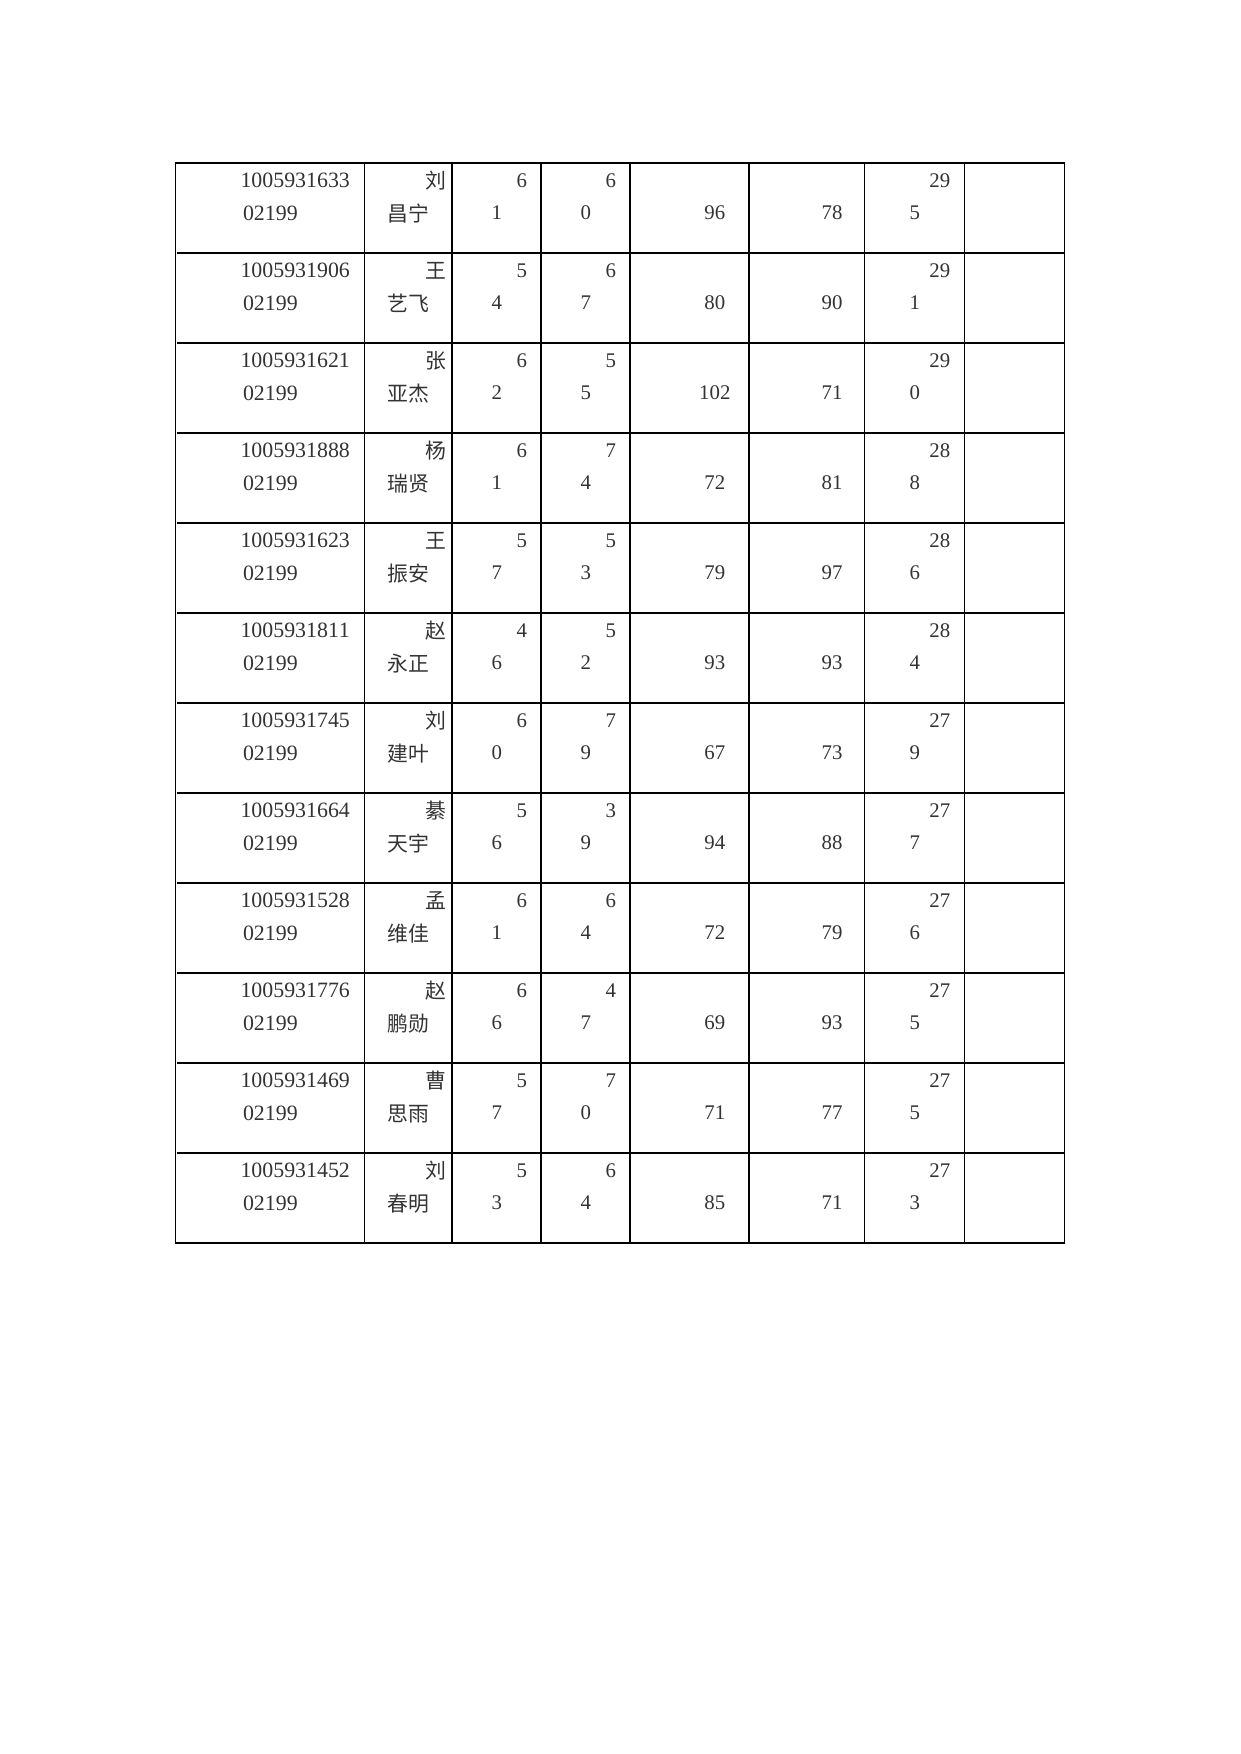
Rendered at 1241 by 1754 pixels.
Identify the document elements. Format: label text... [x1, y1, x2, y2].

table_cell 57 [453, 524, 540, 612]
table_cell 100593163302199 [176, 164, 364, 252]
table_cell 61 [453, 884, 540, 972]
table_cell 100593145202199 [176, 1153, 364, 1242]
table_cell 96 [631, 164, 748, 252]
table_cell 60 [453, 704, 540, 792]
table_cell [965, 1064, 1064, 1152]
table_cell 77 [750, 1064, 864, 1152]
table_cell [965, 254, 1064, 342]
table_cell 69 [631, 974, 748, 1062]
table_cell 王振安 [365, 524, 451, 612]
table_cell 57 [453, 1064, 540, 1152]
table_cell [965, 614, 1064, 702]
table_cell 291 [865, 254, 964, 342]
table_cell 93 [750, 614, 864, 702]
table_cell 56 [453, 794, 540, 882]
table_cell 100593188802199 [176, 433, 364, 522]
table_cell 279 [865, 704, 964, 792]
table_cell 61 [453, 164, 540, 252]
table_cell 67 [542, 254, 629, 342]
table_cell 295 [865, 164, 964, 252]
table_cell 81 [750, 434, 864, 522]
table_cell [965, 164, 1064, 252]
table_cell 67 [631, 704, 748, 792]
table_cell 张亚杰 [365, 344, 451, 432]
table_cell [965, 524, 1064, 612]
table_cell 64 [542, 884, 629, 972]
table_cell 78 [750, 164, 864, 252]
table_cell 72 [631, 434, 748, 522]
table_cell [965, 704, 1064, 792]
table_cell 100593162302199 [176, 523, 364, 612]
table_cell 曹思雨 [365, 1064, 451, 1152]
table_cell [965, 794, 1064, 882]
table_cell 62 [453, 344, 540, 432]
table_cell 39 [542, 794, 629, 882]
table_cell [965, 434, 1064, 522]
table_cell 74 [542, 434, 629, 522]
table_cell [965, 884, 1064, 972]
table_cell 88 [750, 794, 864, 882]
table_cell 90 [750, 254, 864, 342]
table_cell 288 [865, 434, 964, 522]
table_cell 60 [542, 164, 629, 252]
table_cell 276 [865, 884, 964, 972]
table_cell 277 [865, 794, 964, 882]
table_cell 97 [750, 524, 864, 612]
table_cell 赵永正 [365, 614, 451, 702]
table_cell 79 [631, 524, 748, 612]
table_cell 94 [631, 794, 748, 882]
table_cell 53 [542, 524, 629, 612]
table_cell 100593190602199 [176, 253, 364, 342]
table_cell 273 [865, 1154, 964, 1242]
table_cell 王艺飞 [365, 254, 451, 342]
table_cell 71 [631, 1064, 748, 1152]
table_cell 79 [750, 884, 864, 972]
table_cell 290 [865, 344, 964, 432]
table_cell 93 [750, 974, 864, 1062]
table_cell 85 [631, 1154, 748, 1242]
table_cell 71 [750, 344, 864, 432]
table_cell 70 [542, 1064, 629, 1152]
table_cell 刘昌宁 [365, 164, 451, 252]
table_cell 79 [542, 704, 629, 792]
table_cell 73 [750, 704, 864, 792]
table_cell 54 [453, 254, 540, 342]
table_cell 93 [631, 614, 748, 702]
table_cell 杨瑞贤 [365, 434, 451, 522]
table_cell 55 [542, 344, 629, 432]
table_cell 64 [542, 1154, 629, 1242]
table_cell 52 [542, 614, 629, 702]
table_cell 刘建叶 [365, 704, 451, 792]
table_cell 赵鹏勋 [365, 974, 451, 1062]
table_cell [965, 1154, 1064, 1242]
table_cell 66 [453, 974, 540, 1062]
table_cell 72 [631, 884, 748, 972]
table_cell 284 [865, 614, 964, 702]
table_cell 47 [542, 974, 629, 1062]
table_cell 275 [865, 1064, 964, 1152]
table_cell [965, 344, 1064, 432]
table_cell 綦天宇 [365, 794, 451, 882]
table_cell 46 [453, 614, 540, 702]
table_cell 102 [631, 344, 748, 432]
table_cell 100593166402199 [176, 793, 364, 882]
table_cell 286 [865, 524, 964, 612]
table_cell 100593146902199 [176, 1063, 364, 1152]
table_cell 孟维佳 [365, 884, 451, 972]
table_cell 100593152802199 [176, 883, 364, 972]
table_cell 275 [865, 974, 964, 1062]
table_cell 刘春明 [365, 1154, 451, 1242]
table_cell 100593162102199 [176, 343, 364, 432]
table_cell 80 [631, 254, 748, 342]
table_cell [965, 974, 1064, 1062]
table_cell 71 [750, 1154, 864, 1242]
table_cell 61 [453, 434, 540, 522]
table_cell 100593181102199 [176, 613, 364, 702]
table_cell 53 [453, 1154, 540, 1242]
table_cell 100593174502199 [176, 703, 364, 792]
table_cell 100593177602199 [176, 973, 364, 1062]
